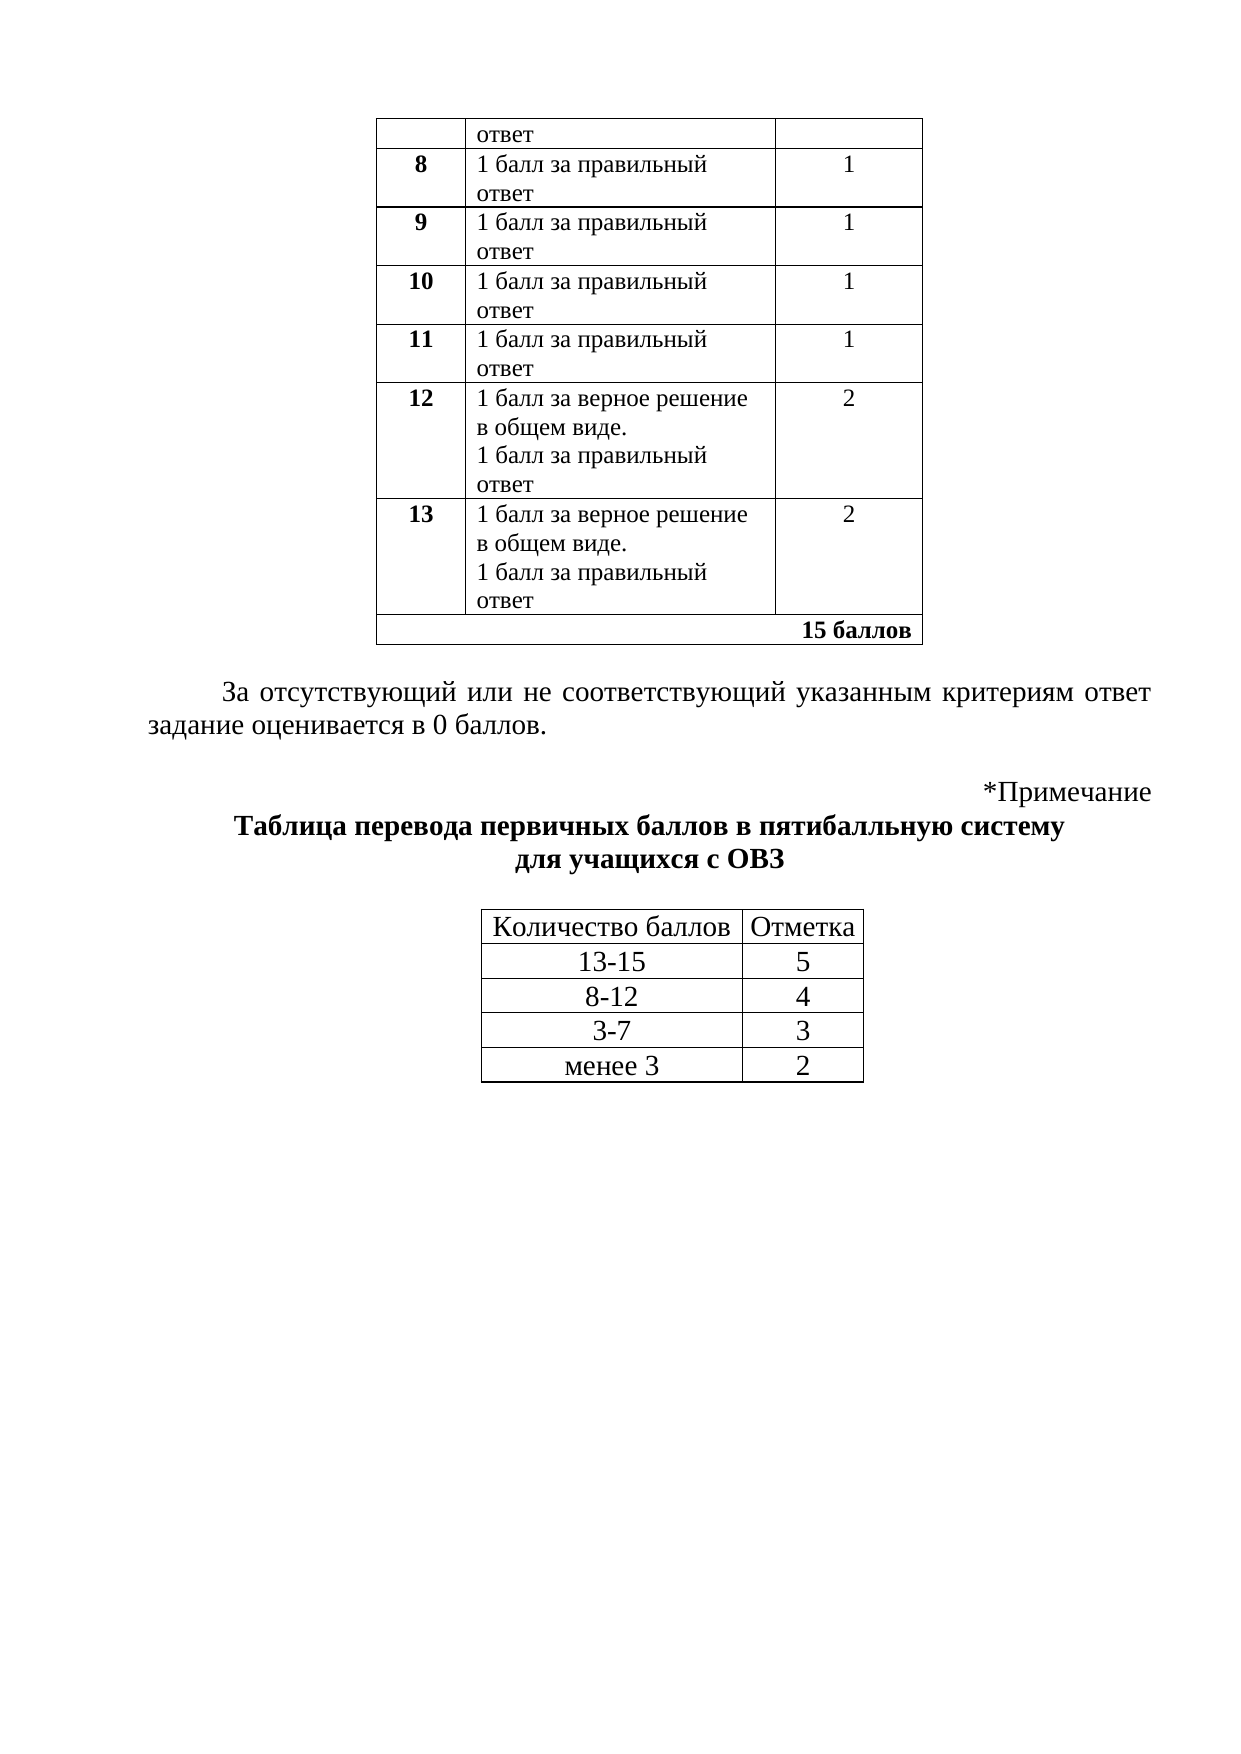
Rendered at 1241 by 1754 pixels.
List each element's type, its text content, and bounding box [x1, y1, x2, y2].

table_cell 8 [377, 149, 465, 206]
table_cell 1 балл за верное решение в общем виде. 1 балл за правильный ответ [466, 383, 775, 498]
table_cell 13 [377, 499, 465, 614]
text *Примечание [148, 774, 1152, 808]
table_cell 3-7 [482, 1013, 742, 1047]
table_cell 1 [776, 208, 922, 265]
text Таблица перевода первичных баллов в пятибалльную систему [148, 808, 1152, 841]
table_cell 5 [743, 944, 863, 978]
table_header Количество баллов [482, 910, 742, 943]
table_cell 2 [776, 499, 922, 614]
table_cell 1 [776, 149, 922, 206]
table_cell 8-12 [482, 979, 742, 1012]
table_cell 11 [377, 325, 465, 382]
table_cell 1 балл за правильный ответ [466, 208, 775, 265]
table_cell 1 балл за правильный ответ [466, 149, 775, 206]
table_cell 15 баллов [377, 615, 922, 644]
table_cell менее 3 [482, 1048, 742, 1081]
text За отсутствующий или не соответствующий указанным критериям ответ задание оценивается в 0 баллов. [148, 674, 1152, 741]
table_cell 1 [776, 266, 922, 323]
table_cell 1 балл за правильный ответ [466, 325, 775, 382]
table_cell 3 [743, 1013, 863, 1047]
table_cell 1 [776, 325, 922, 382]
table_cell 7 [377, 119, 465, 148]
text для учащихся с ОВЗ [148, 841, 1152, 875]
table_cell 2 [743, 1048, 863, 1081]
table_cell 12 [377, 383, 465, 498]
table_cell 1 балл за верное решение в общем виде. 1 балл за правильный ответ [466, 499, 775, 614]
table_cell 10 [377, 266, 465, 323]
table_cell 9 [377, 208, 465, 265]
table_cell 2 [776, 383, 922, 498]
table_cell 4 [743, 979, 863, 1012]
table_header Отметка [743, 910, 863, 943]
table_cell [466, 119, 775, 148]
table_cell 1 [776, 119, 922, 148]
table_cell 1 балл за правильный ответ [466, 266, 775, 323]
table_cell 13-15 [482, 944, 742, 978]
